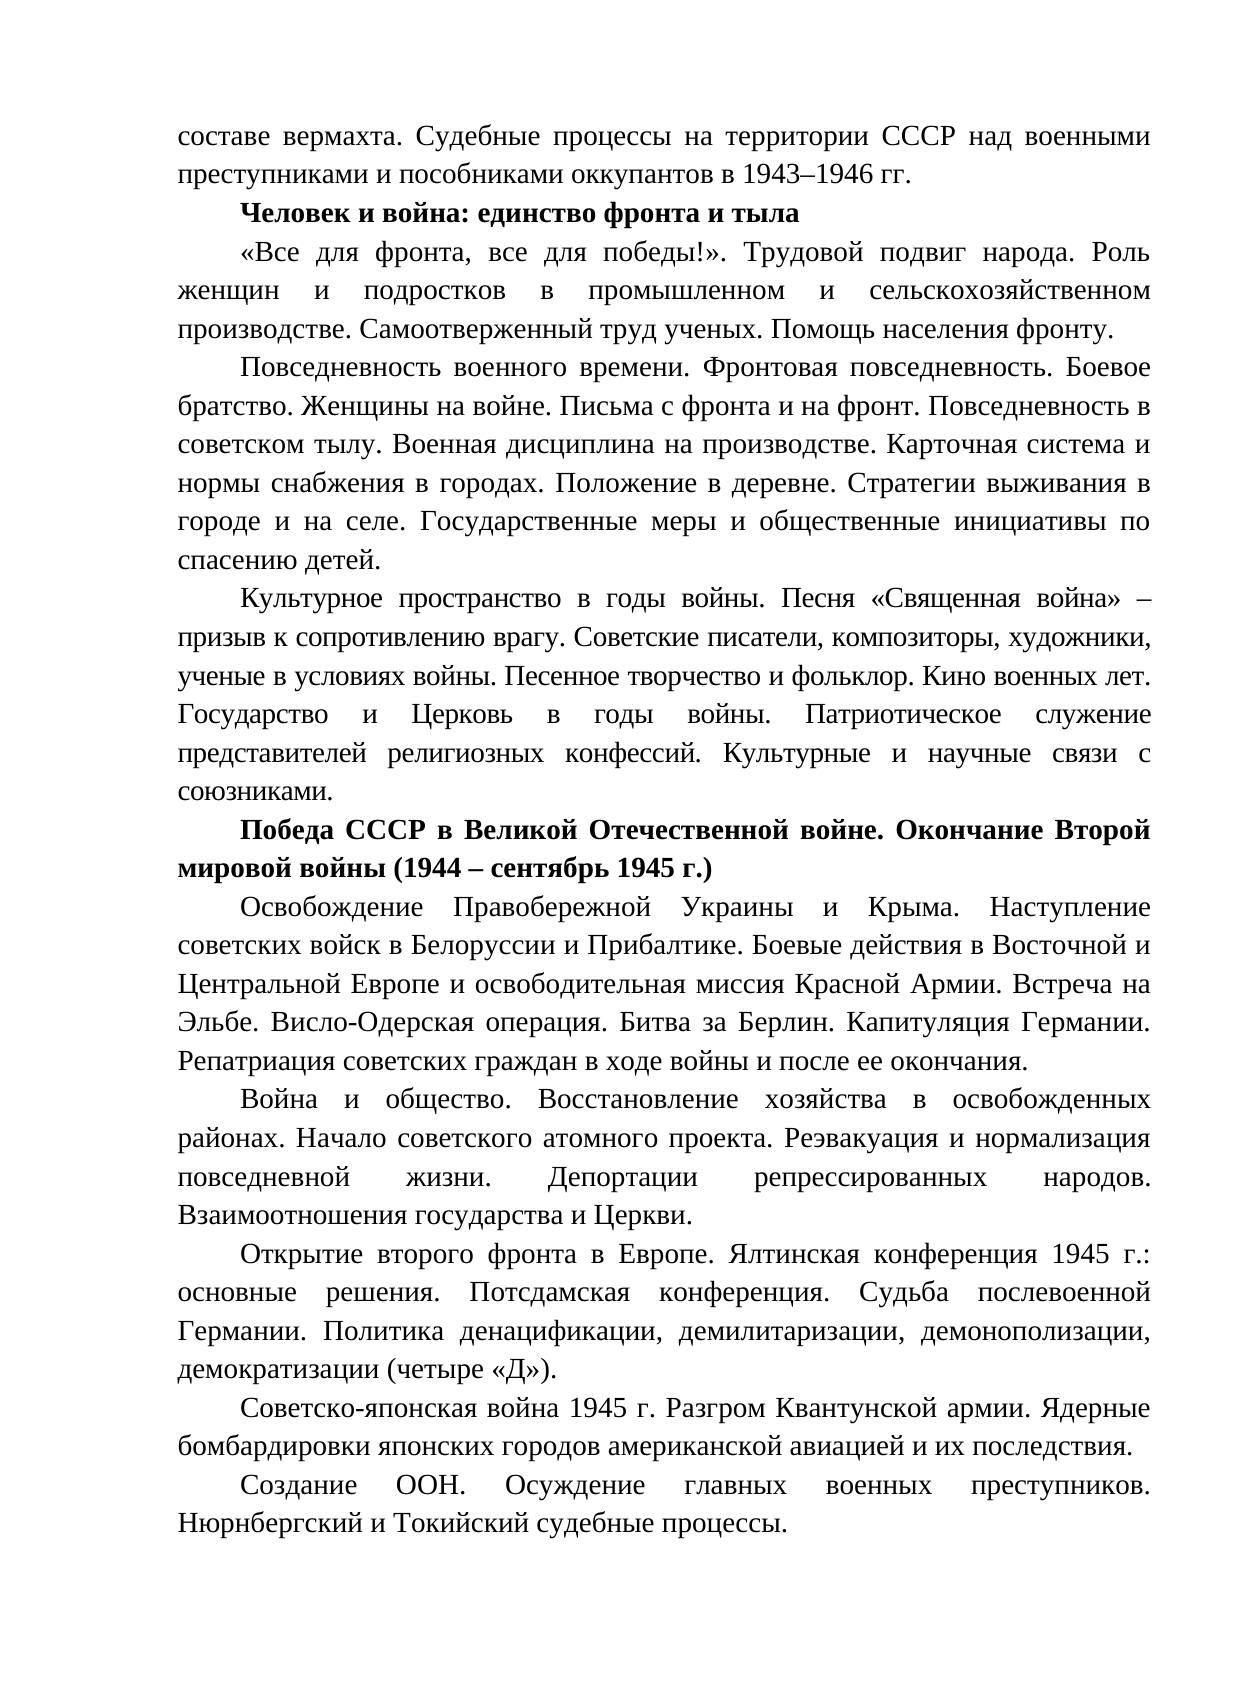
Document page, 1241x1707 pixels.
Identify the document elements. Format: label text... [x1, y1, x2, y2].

text Культурное пространство в годы войны. Песня «Священная война» – призыв к сопротивлению врагу. Советские писатели, композиторы, художники, ученые в условиях войны. Песенное творчество и фольклор. Кино военных лет. Государство и Церковь в годы войны. Патриотическое служение представителей религиозных конфессий. Культурные и научные связи с союзниками. [177, 581, 1152, 807]
text Война и общество. Восстановление хозяйства в освобожденных районах. Начало советского атомного проекта. Реэвакуация и нормализация повседневной жизни. Депортации репрессированных народов. Взаимоотношения государства и Церкви. [177, 1082, 1152, 1231]
text Человек и война: единство фронта и тыла [177, 195, 1152, 229]
text Освобождение Правобережной Украины и Крыма. Наступление советских войск в Белоруссии и Прибалтике. Боевые действия в Восточной и Центральной Европе и освободительная миссия Красной Армии. Встреча на Эльбе. Висло-Одерская операция. Битва за Берлин. Капитуляция Германии. Репатриация советских граждан в ходе войны и после ее окончания. [177, 889, 1152, 1077]
text Создание ООН. Осуждение главных военных преступников. Нюрнбергский и Токийский судебные процессы. [177, 1467, 1152, 1539]
text «Все для фронта, все для победы!». Трудовой подвиг народа. Роль женщин и подростков в промышленном и сельскохозяйственном производстве. Самоотверженный труд ученых. Помощь населения фронту. [177, 234, 1152, 344]
text Советско-японская война 1945 г. Разгром Квантунской армии. Ядерные бомбардировки японских городов американской авиацией и их последствия. [177, 1390, 1152, 1462]
text Повседневность военного времени. Фронтовая повседневность. Боевое братство. Женщины на войне. Письма с фронта и на фронт. Повседневность в советском тылу. Военная дисциплина на производстве. Карточная система и нормы снабжения в городах. Положение в деревне. Стратегии выживания в городе и на селе. Государственные меры и общественные инициативы по спасению детей. [177, 349, 1152, 576]
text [177, 118, 1152, 190]
text Открытие второго фронта в Европе. Ялтинская конференция 1945 г.: основные решения. Потсдамская конференция. Судьба послевоенной Германии. Политика денацификации, демилитаризации, демонополизации, демократизации (четыре «Д»). [177, 1236, 1152, 1385]
text Победа СССР в Великой Отечественной войне. Окончание Второй мировой войны (1944 – сентябрь 1945 г.) [177, 812, 1152, 884]
